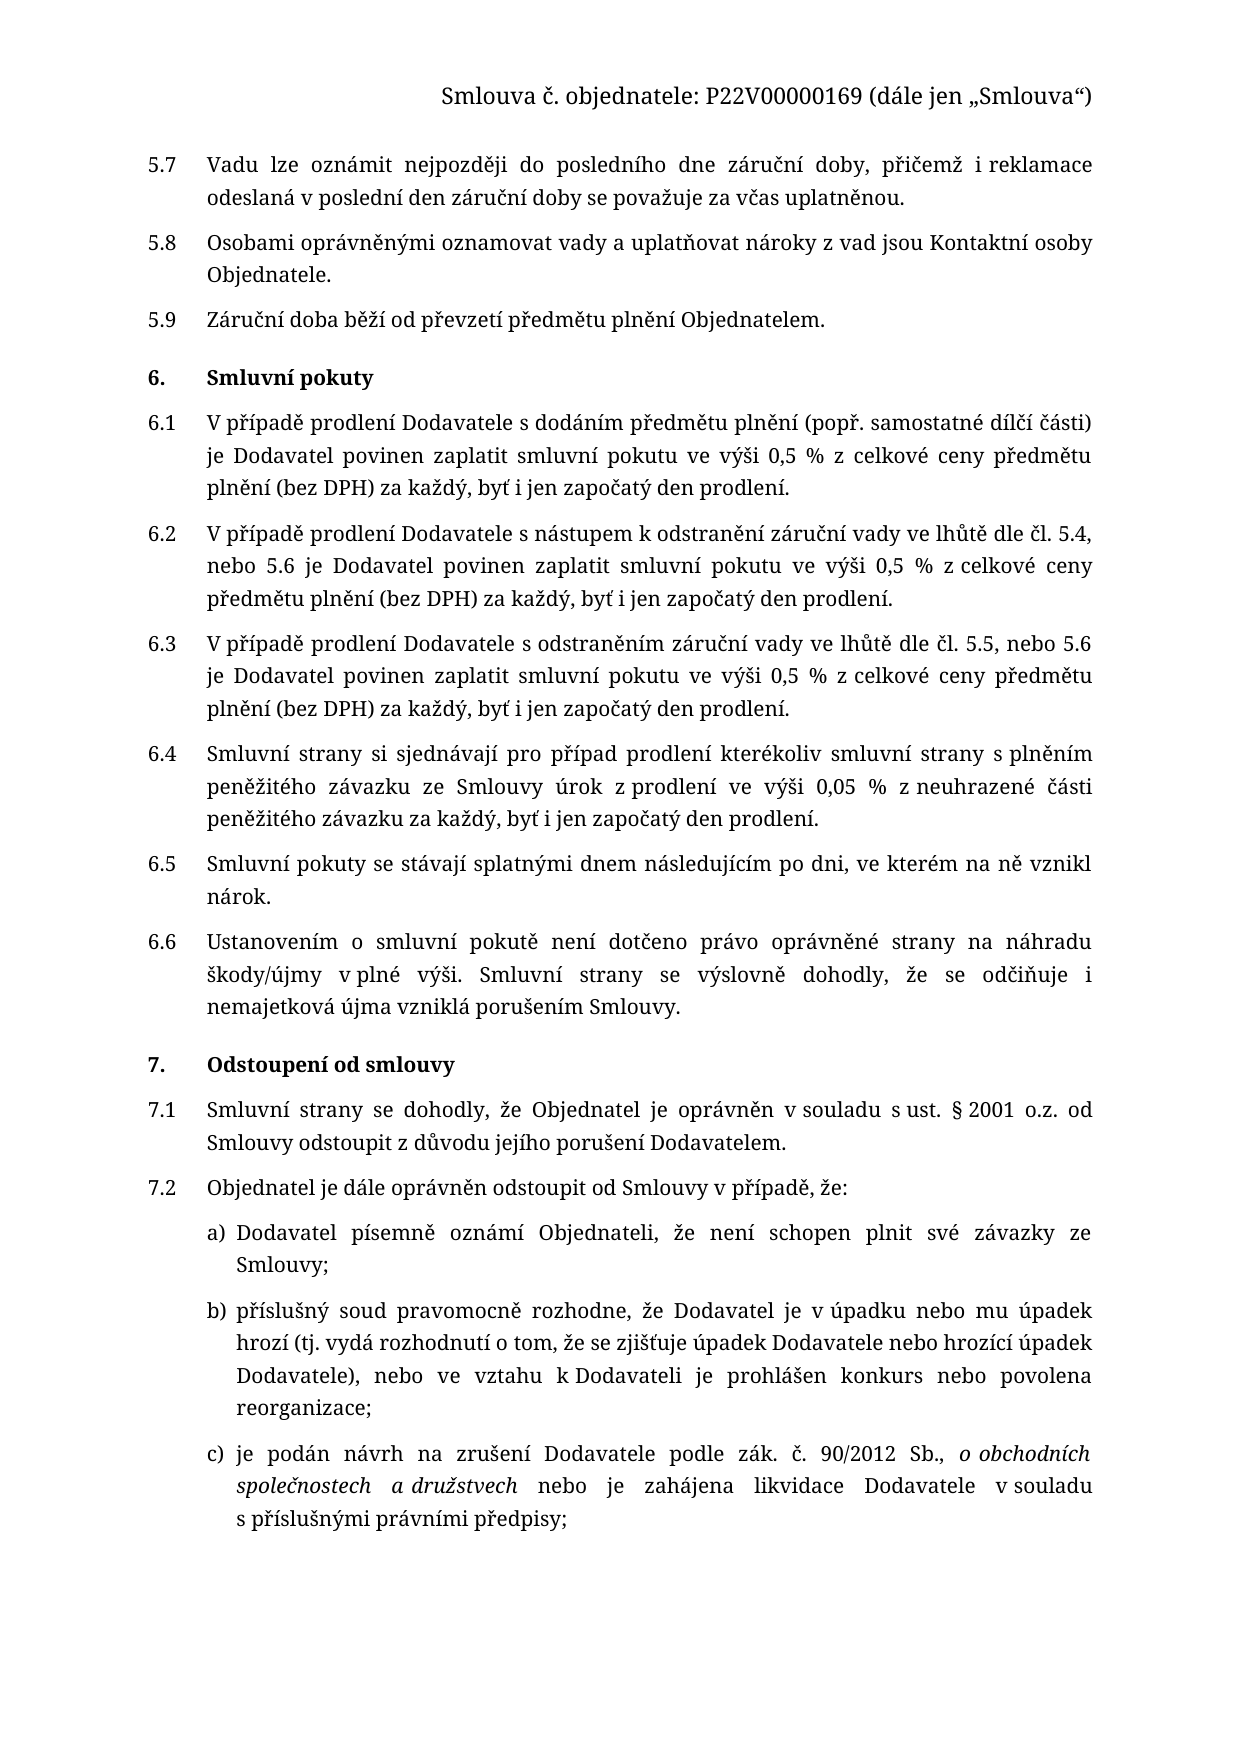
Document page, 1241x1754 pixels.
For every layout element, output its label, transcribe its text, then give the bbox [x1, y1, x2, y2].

list V případě prodlení Dodavatele s nástupem k odstranění záruční vady ve lhůtě dle čl. 5.4, nebo 5.6 je Dodavatel povinen zaplatit smluvní pokutu ve výši 0,5 % z celkové ceny předmětu plnění (bez DPH) za každý, byť i jen započatý den prodlení. [148, 519, 1093, 612]
list Odstoupení od smlouvy [148, 1050, 1093, 1078]
list Smluvní strany se dohodly, že Objednatel je oprávněn v souladu s ust. § 2001 o.z. od Smlouvy odstoupit z důvodu jejího porušení Dodavatelem. [148, 1095, 1093, 1156]
list Osobami oprávněnými oznamovat vady a uplatňovat nároky z vad jsou Kontaktní osoby Objednatele. [148, 228, 1093, 289]
list Vadu lze oznámit nejpozději do posledního dne záruční doby, přičemž i reklamace odeslaná v poslední den záruční doby se považuje za včas uplatněnou. [148, 150, 1093, 211]
list Dodavatel písemně oznámí Objednateli, že není schopen plnit své závazky ze Smlouvy; [207, 1218, 1093, 1279]
list Záruční doba běží od převzetí předmětu plnění Objednatelem. [148, 306, 1093, 334]
list Smluvní pokuty [148, 363, 1093, 392]
list V případě prodlení Dodavatele s dodáním předmětu plnění (popř. samostatné dílčí části) je Dodavatel povinen zaplatit smluvní pokutu ve výši 0,5 % z celkové ceny předmětu plnění (bez DPH) za každý, byť i jen započatý den prodlení. [148, 408, 1093, 502]
list V případě prodlení Dodavatele s odstraněním záruční vady ve lhůtě dle čl. 5.5, nebo 5.6 je Dodavatel povinen zaplatit smluvní pokutu ve výši 0,5 % z celkové ceny předmětu plnění (bez DPH) za každý, byť i jen započatý den prodlení. [148, 629, 1093, 723]
list Objednatel je dále oprávněn odstoupit od Smlouvy v případě, že: [148, 1173, 1093, 1201]
list je podán návrh na zrušení Dodavatele podle zák. č. 90/2012 Sb., o obchodních společnostech a družstvech nebo je zahájena likvidace Dodavatele v souladu s příslušnými právními předpisy; [207, 1439, 1093, 1532]
list příslušný soud pravomocně rozhodne, že Dodavatel je v úpadku nebo mu úpadek hrozí (tj. vydá rozhodnutí o tom, že se zjišťuje úpadek Dodavatele nebo hrozící úpadek Dodavatele), nebo ve vztahu k Dodavateli je prohlášen konkurs nebo povolena reorganizace; [207, 1296, 1093, 1422]
list Smluvní pokuty se stávají splatnými dnem následujícím po dni, ve kterém na ně vznikl nárok. [148, 849, 1093, 911]
list Smluvní strany si sjednávají pro případ prodlení kterékoliv smluvní strany s plněním peněžitého závazku ze Smlouvy úrok z prodlení ve výši 0,05 % z neuhrazené části peněžitého závazku za každý, byť i jen započatý den prodlení. [148, 739, 1093, 833]
list Ustanovením o smluvní pokutě není dotčeno právo oprávněné strany na náhradu škody/újmy v plné výši. Smluvní strany se výslovně dohodly, že se odčiňuje i nemajetková újma vzniklá porušením Smlouvy. [148, 927, 1093, 1021]
